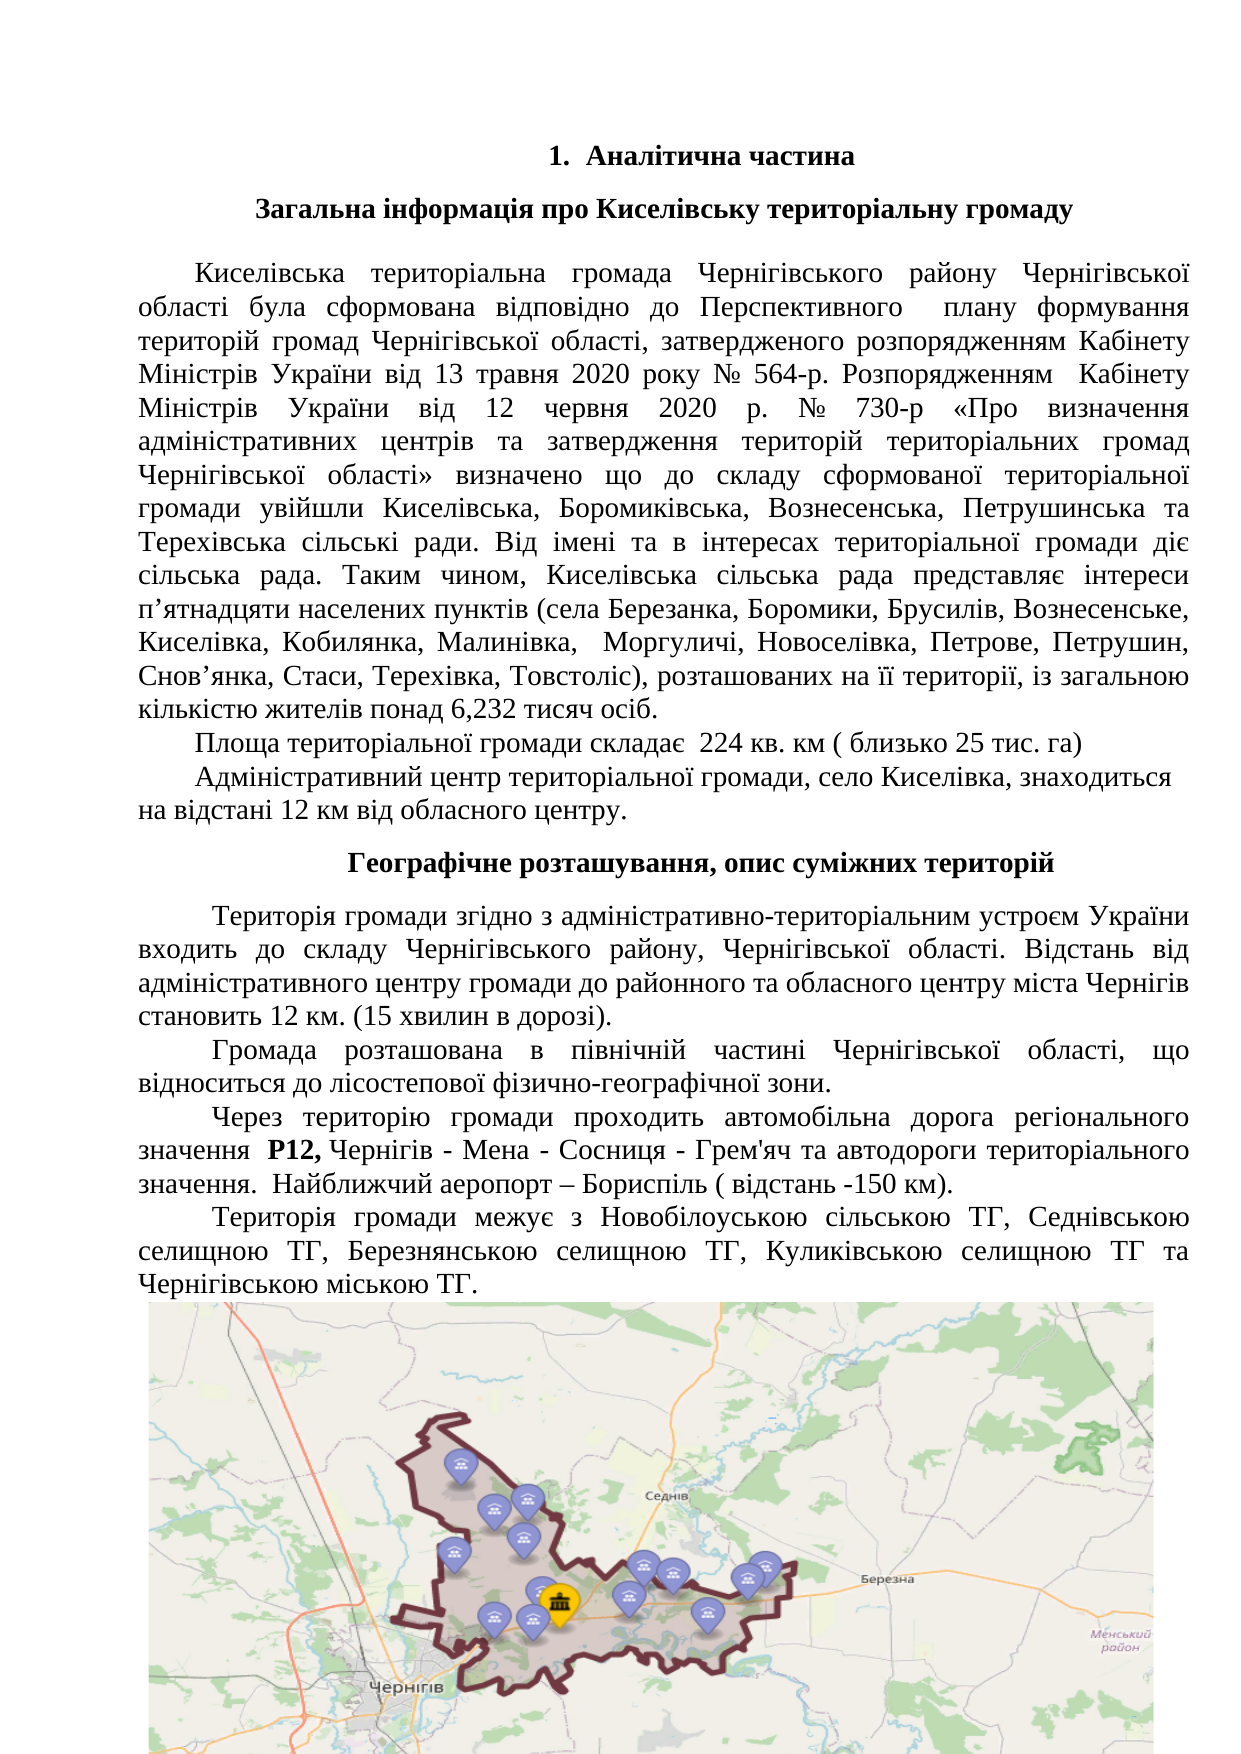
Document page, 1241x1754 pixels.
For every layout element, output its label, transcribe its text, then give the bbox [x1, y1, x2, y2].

text Територія громади межує з Новобілоуською сільською ТГ, Седнівською селищною ТГ, Березнянською селищною ТГ, Куликівською селищною ТГ та Чернігівською міською ТГ. [138, 1199, 1191, 1300]
text Громада розташована в північній частині Чернігівської області, що відноситься до лісостепової фізично-географічної зони. [138, 1032, 1191, 1099]
text Географічне розташування, опис суміжних територій [138, 845, 1191, 878]
picture [148, 1302, 1160, 1754]
text Загальна інформація про Киселівську територіальну громаду [138, 191, 1191, 224]
text Через територію громади проходить автомобільна дорога регіонального значення Р12, Чернігів - Мена - Сосниця - Грем'яч та автодороги територіального значення. Найближчий аеропорт – Бориспіль ( відстань -150 км). [138, 1099, 1191, 1199]
list Аналітична частина [213, 138, 1191, 172]
text Киселівська територіальна громада Чернігівського району Чернігівської області була сформована відповідно до Перспективного плану формування територій громад Чернігівської області, затвердженого розпорядженням Кабінету Міністрів України від 13 травня 2020 року № 564-р. Розпорядженням Кабінету Міністрів України від 12 червня 2020 р. № 730-р «Про визначення адміністративних центрів та затвердження територій територіальних громад Чернігівської області» визначено що до складу сформованої територіальної громади увійшли Киселівська, Боромиківська, Вознесенська, Петрушинська та Терехівська сільські ради. Від імені та в інтересах територіальної громади діє сільська рада. Таким чином, Киселівська сільська рада представляє інтереси п’ятнадцяти населених пунктів (села Березанка, Боромики, Брусилів, Вознесенське, Киселівка, Кобилянка, Малинівка, Моргуличі, Новоселівка, Петрове, Петрушин, Снов’янка, Стаси, Терехівка, Товстоліс), розташованих на її території, із загальною кількістю жителів понад 6,232 тисяч осіб. [138, 256, 1191, 725]
text Адміністративний центр територіальної громади, село Киселівка, знаходиться на відстані 12 км від обласного центру. [138, 759, 1191, 826]
text Територія громади згідно з адміністративно-територіальним устроєм України входить до складу Чернігівського району, Чернігівської області. Відстань від адміністративного центру громади до районного та обласного центру міста Чернігів становить 12 км. (15 хвилин в дорозі). [138, 898, 1191, 1032]
text Площа територіальної громади складає 224 кв. км ( близько 25 тис. га) [138, 725, 1191, 759]
